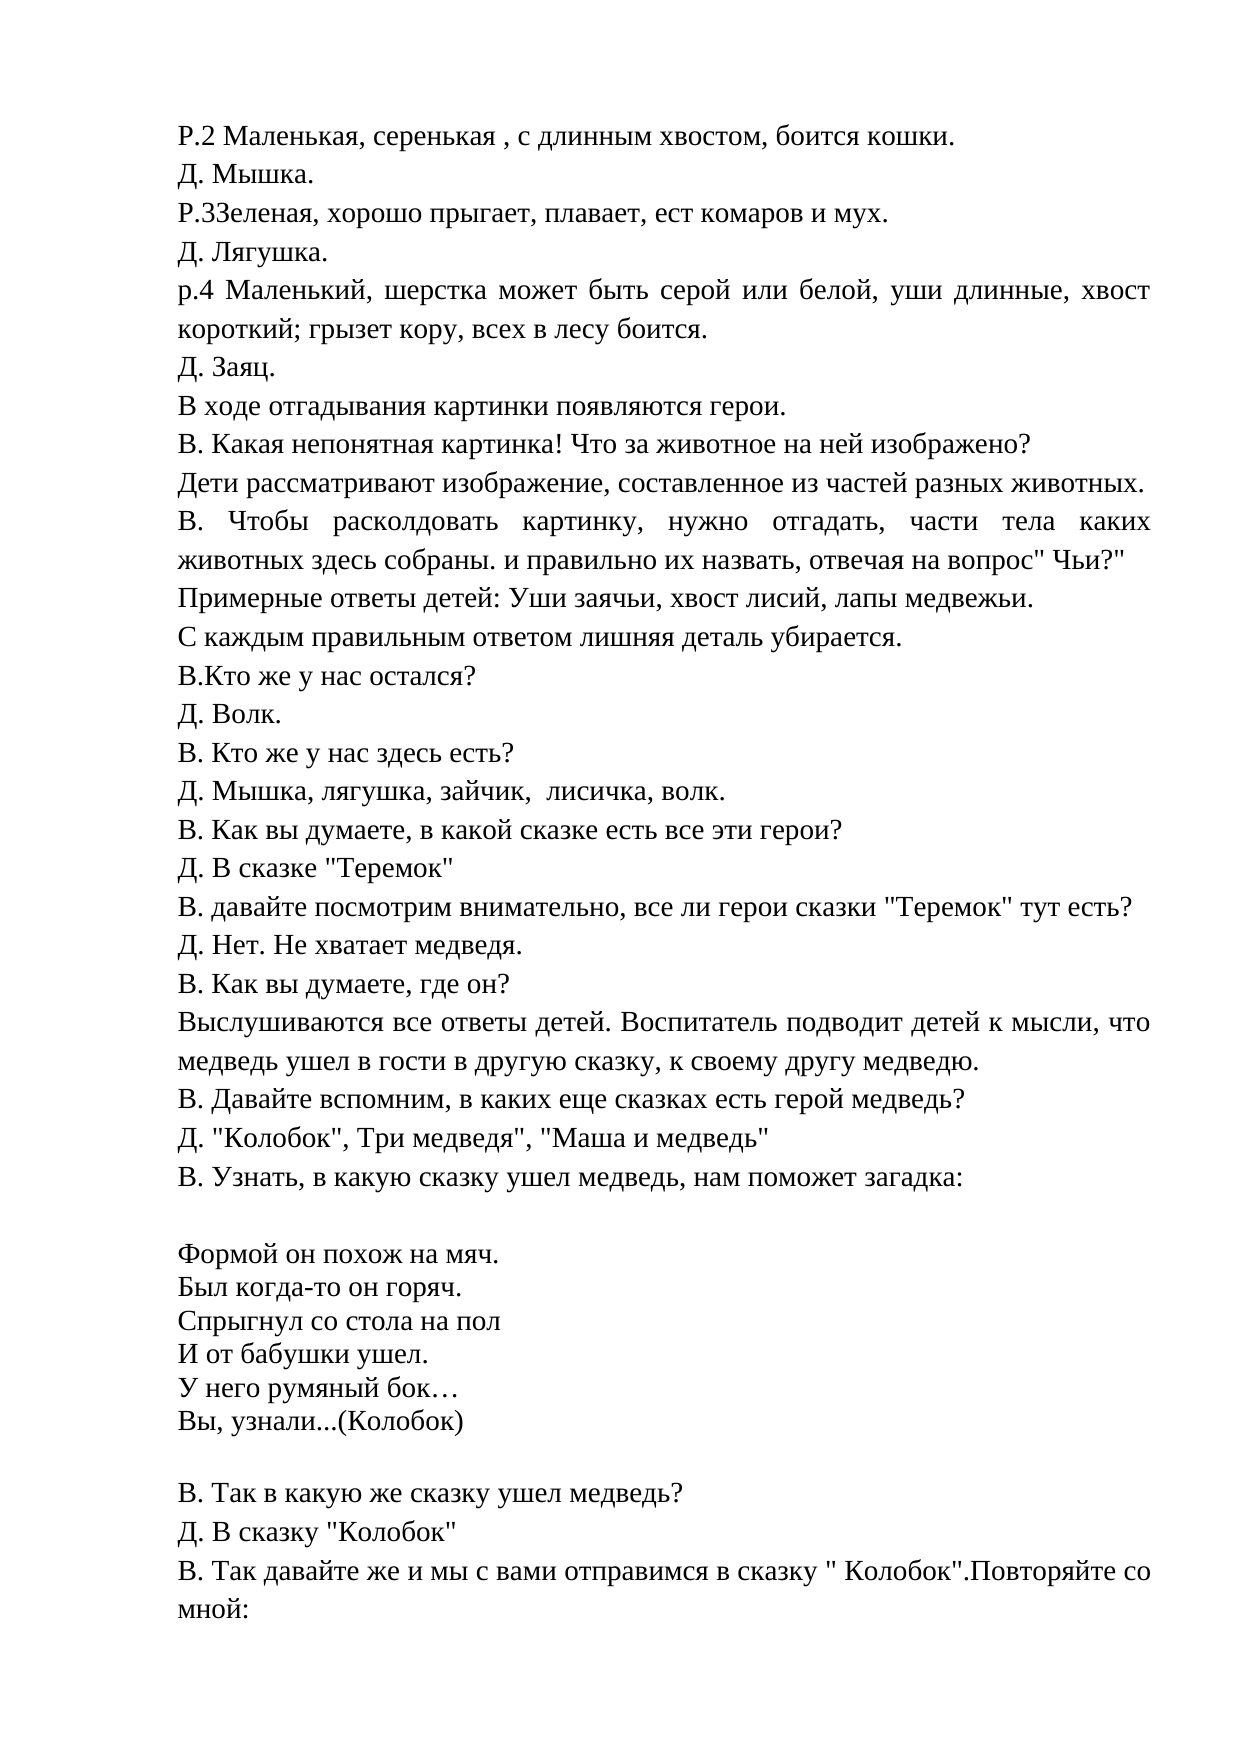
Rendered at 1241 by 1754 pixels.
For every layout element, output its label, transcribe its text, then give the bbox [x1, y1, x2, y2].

text Д. Мышка. [177, 157, 1152, 190]
text С каждым правильным ответом лишняя деталь убирается. [177, 619, 1152, 653]
text Дети рассматривают изображение, составленное из частей разных животных. [177, 465, 1152, 498]
text Д. Лягушка. [177, 234, 1152, 267]
text Д. Заяц. [177, 349, 1152, 383]
text В. Какая непонятная картинка! Что за животное на ней изображено? [177, 426, 1152, 460]
text р.4 Маленький, шерстка может быть серой или белой, уши длинные, хвост короткий; грызет кору, всех в лесу боится. [177, 272, 1152, 344]
text В. Чтобы расколдовать картинку, нужно отгадать, части тела каких животных здесь собраны. и правильно их назвать, отвечая на вопрос" Чьи?" [177, 503, 1152, 576]
text Д. В сказке "Теремок" [177, 850, 1152, 884]
text В. Как вы думаете, где он? [177, 966, 1152, 999]
text В. Как вы думаете, в какой сказке есть все эти герои? [177, 812, 1152, 845]
text В ходе отгадывания картинки появляются герои. [177, 388, 1152, 421]
text Р.3Зеленая, хорошо прыгает, плавает, ест комаров и мух. [177, 195, 1152, 229]
text Примерные ответы детей: Уши заячьи, хвост лисий, лапы медвежьи. [177, 581, 1152, 614]
text Д. "Колобок", Три медведя", "Маша и медведь" [177, 1120, 1152, 1154]
text В. давайте посмотрим внимательно, все ли герои сказки "Теремок" тут есть? [177, 889, 1152, 922]
text Выслушиваются все ответы детей. Воспитатель подводит детей к мысли, что медведь ушел в гости в другую сказку, к своему другу медведю. [177, 1004, 1152, 1077]
text В. Узнать, в какую сказку ушел медведь, нам поможет загадка: [177, 1159, 1152, 1192]
text Формой он похож на мяч. Был когда-то он горяч. Спрыгнул со стола на пол И от бабушки ушел. У него румяный бок… Вы, узнали...(Колобок) [177, 1236, 1152, 1437]
text В.Кто же у нас остался? [177, 658, 1152, 691]
text В. Так в какую же сказку ушел медведь? [177, 1476, 1152, 1509]
text Д. В сказку "Колобок" [177, 1514, 1152, 1548]
text В. Давайте вспомним, в каких еще сказках есть герой медведь? [177, 1082, 1152, 1115]
text Д. Нет. Не хватает медведя. [177, 927, 1152, 961]
text В. Так давайте же и мы с вами отправимся в сказку " Колобок".Повторяйте со мной: [177, 1553, 1152, 1625]
text Д. Волк. [177, 696, 1152, 730]
text Д. Мышка, лягушка, зайчик, лисичка, волк. [177, 773, 1152, 807]
text В. Кто же у нас здесь есть? [177, 735, 1152, 768]
text Р.2 Маленькая, серенькая , с длинным хвостом, боится кошки. [177, 118, 1152, 152]
